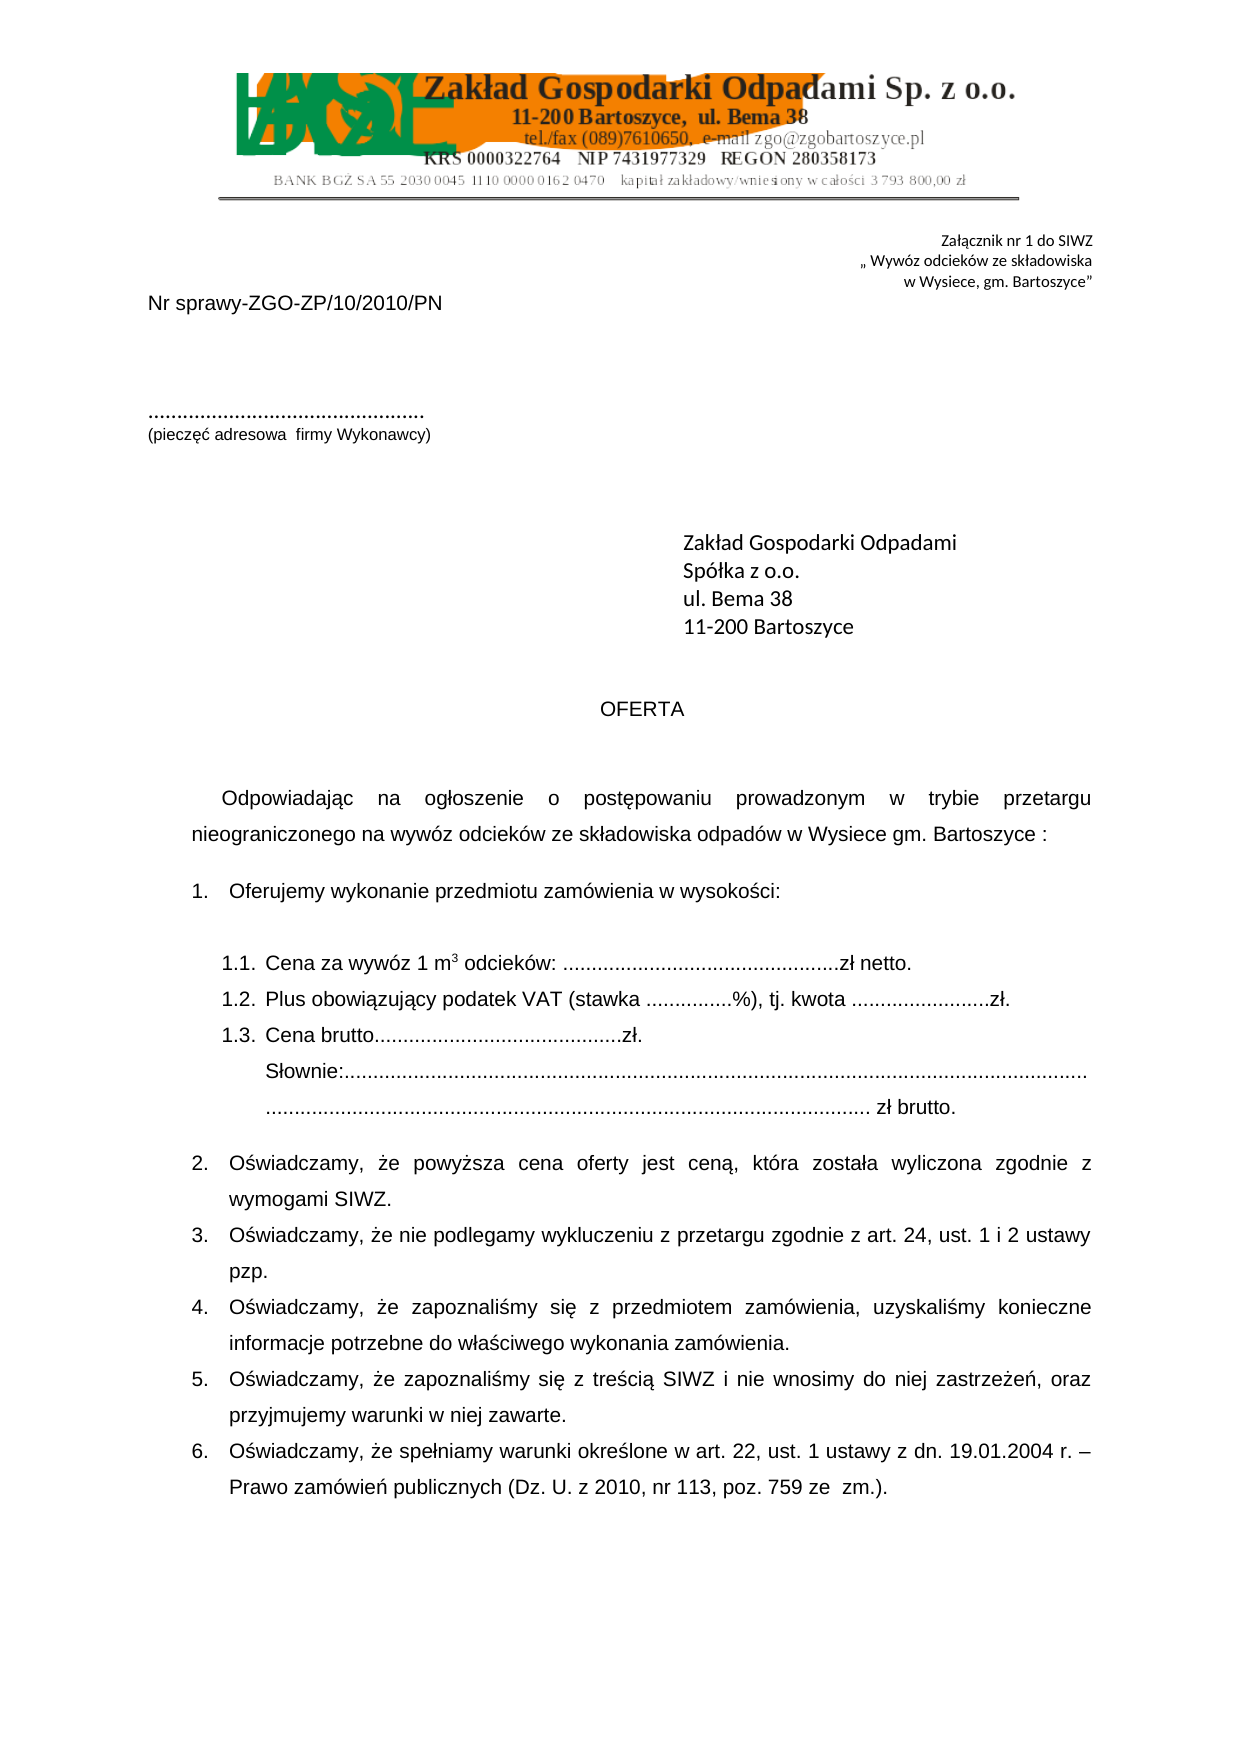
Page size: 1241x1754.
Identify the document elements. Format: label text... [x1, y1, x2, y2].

text Słownie:.......................................................................................................................................................................................................................................... zł brutto. [265, 1058, 1093, 1118]
list Oświadczamy, że powyższa cena oferty jest ceną, która została wyliczona zgodnie z wymogami SIWZ. [191, 1151, 1093, 1211]
text (pieczęć adresowa firmy Wykonawcy) [148, 424, 1093, 443]
list Oferujemy wykonanie przedmiotu zamówienia w wysokości: [191, 879, 1093, 903]
list Oświadczamy, że spełniamy warunki określone w art. 22, ust. 1 ustawy z dn. 19.01.2004 r. – Prawo zamówień publicznych (Dz. U. z 2010, nr 113, poz. 759 ze zm.). [191, 1439, 1093, 1499]
text „ Wywóz odcieków ze składowiska [148, 251, 1093, 271]
text ul. Bema 38 [148, 584, 1093, 612]
list Cena brutto...........................................zł. [221, 1023, 1093, 1047]
text 11-200 Bartoszyce [148, 612, 1093, 640]
subtitle OFERTA [191, 697, 1093, 721]
text Zakład Gospodarki Odpadami [148, 528, 1093, 556]
list Oświadczamy, że nie podlegamy wykluczeniu z przetargu zgodnie z art. 24, ust. 1 i 2 ustawy pzp. [191, 1223, 1093, 1283]
text Spółka z o.o. [148, 556, 1093, 584]
text ................................................ [148, 396, 1093, 424]
text Załącznik nr 1 do SIWZ [148, 230, 1093, 251]
list Oświadczamy, że zapoznaliśmy się z przedmiotem zamówienia, uzyskaliśmy konieczne informacje potrzebne do właściwego wykonania zamówienia. [191, 1295, 1093, 1355]
text Nr sprawy-ZGO-ZP/10/2010/PN [148, 291, 1093, 315]
text w Wysiece, gm. Bartoszyce” [148, 271, 1093, 291]
list Cena za wywóz odcieków: ................................................zł netto. [221, 951, 1093, 975]
list Plus obowiązujący podatek VAT (stawka ...............%), tj. kwota ........................zł. [221, 987, 1093, 1011]
text Odpowiadając na ogłoszenie o postępowaniu prowadzonym w trybie przetargu nieograniczonego na wywóz odcieków ze składowiska odpadów w Wysiece gm. Bartoszyce : [191, 786, 1093, 846]
list Oświadczamy, że zapoznaliśmy się z treścią SIWZ i nie wnosimy do niej zastrzeżeń, oraz przyjmujemy warunki w niej zawarte. [191, 1367, 1093, 1427]
